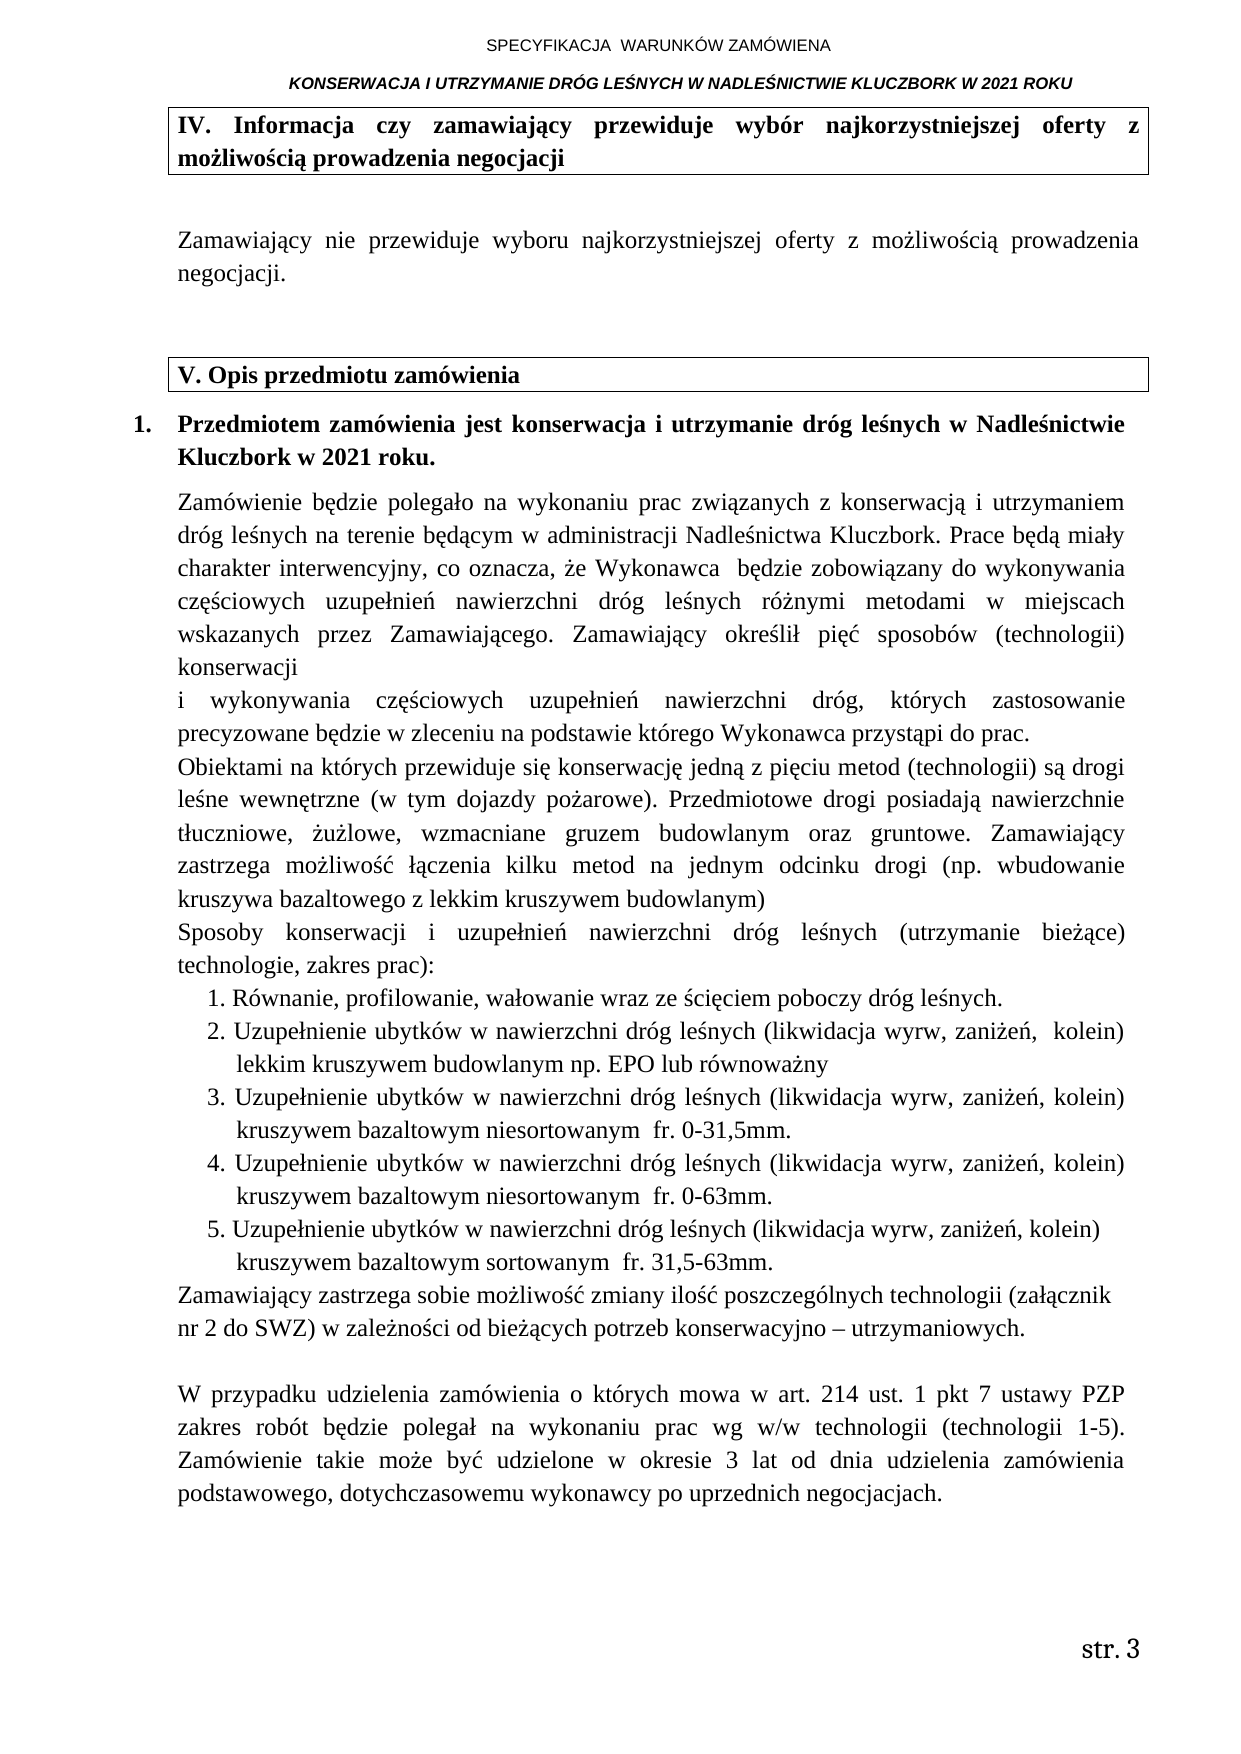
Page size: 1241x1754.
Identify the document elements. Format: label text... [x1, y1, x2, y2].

list 3. Uzupełnienie ubytków w nawierzchni dróg leśnych (likwidacja wyrw, zaniżeń, kolein) kruszywem bazaltowym niesortowanym fr. 0-31,5mm. [207, 1082, 1126, 1143]
list Zamawiający zastrzega sobie możliwość zmiany ilość poszczególnych technologii (załącznik nr 2 do SWZ) w zależności od bieżących potrzeb konserwacyjno – utrzymaniowych. [177, 1280, 1126, 1342]
text Zamawiający nie przewiduje wyboru najkorzystniejszej oferty z możliwością prowadzenia negocjacji. [177, 225, 1140, 287]
text V. Opis przedmiotu zamówienia [169, 358, 1148, 391]
list Przedmiotem zamówienia jest konserwacja i utrzymanie dróg leśnych w Nadleśnictwie Kluczbork w 2021 roku. [133, 409, 1126, 471]
list 1. Równanie, profilowanie, wałowanie wraz ze ścięciem poboczy dróg leśnych. [207, 983, 1126, 1011]
text IV. Informacja czy zamawiający przewiduje wybór najkorzystniejszej oferty z możliwością prowadzenia negocjacji [169, 108, 1148, 174]
list 2. Uzupełnienie ubytków w nawierzchni dróg leśnych (likwidacja wyrw, zaniżeń, kolein) lekkim kruszywem budowlanym np. EPO lub równoważny [207, 1016, 1126, 1077]
list 5. Uzupełnienie ubytków w nawierzchni dróg leśnych (likwidacja wyrw, zaniżeń, kolein) kruszywem bazaltowym sortowanym fr. 31,5-63mm. [207, 1214, 1126, 1276]
list 4. Uzupełnienie ubytków w nawierzchni dróg leśnych (likwidacja wyrw, zaniżeń, kolein) kruszywem bazaltowym niesortowanym fr. 0-63mm. [207, 1148, 1126, 1209]
list Sposoby konserwacji i uzupełnień nawierzchni dróg leśnych (utrzymanie bieżące) technologie, zakres prac): [177, 917, 1126, 978]
list Zamówienie będzie polegało na wykonaniu prac związanych z konserwacją i utrzymaniem dróg leśnych na terenie będącym w administracji Nadleśnictwa Kluczbork. Prace będą miały charakter interwencyjny, co oznacza, że Wykonawca będzie zobowiązany do wykonywania częściowych uzupełnień nawierzchni dróg leśnych różnymi metodami w miejscach wskazanych przez Zamawiającego. Zamawiający określił pięć sposobów (technologii) konserwacji i wykonywania częściowych uzupełnień nawierzchni dróg, których zastosowanie precyzowane będzie w zleceniu na podstawie którego Wykonawca przystąpi do prac. [177, 487, 1126, 747]
list W przypadku udzielenia zamówienia o których mowa w art. 214 ust. 1 pkt 7 ustawy PZP zakres robót będzie polegał na wykonaniu prac wg w/w technologii (technologii 1-5). Zamówienie takie może być udzielone w okresie 3 lat od dnia udzielenia zamówienia podstawowego, dotychczasowemu wykonawcy po uprzednich negocjacjach. [177, 1379, 1126, 1507]
list Obiektami na których przewiduje się konserwację jedną z pięciu metod (technologii) są drogi leśne wewnętrzne (w tym dojazdy pożarowe). Przedmiotowe drogi posiadają nawierzchnie tłuczniowe, żużlowe, wzmacniane gruzem budowlanym oraz gruntowe. Zamawiający zastrzega możliwość łączenia kilku metod na jednym odcinku drogi (np. wbudowanie kruszywa bazaltowego z lekkim kruszywem budowlanym) [177, 752, 1126, 912]
